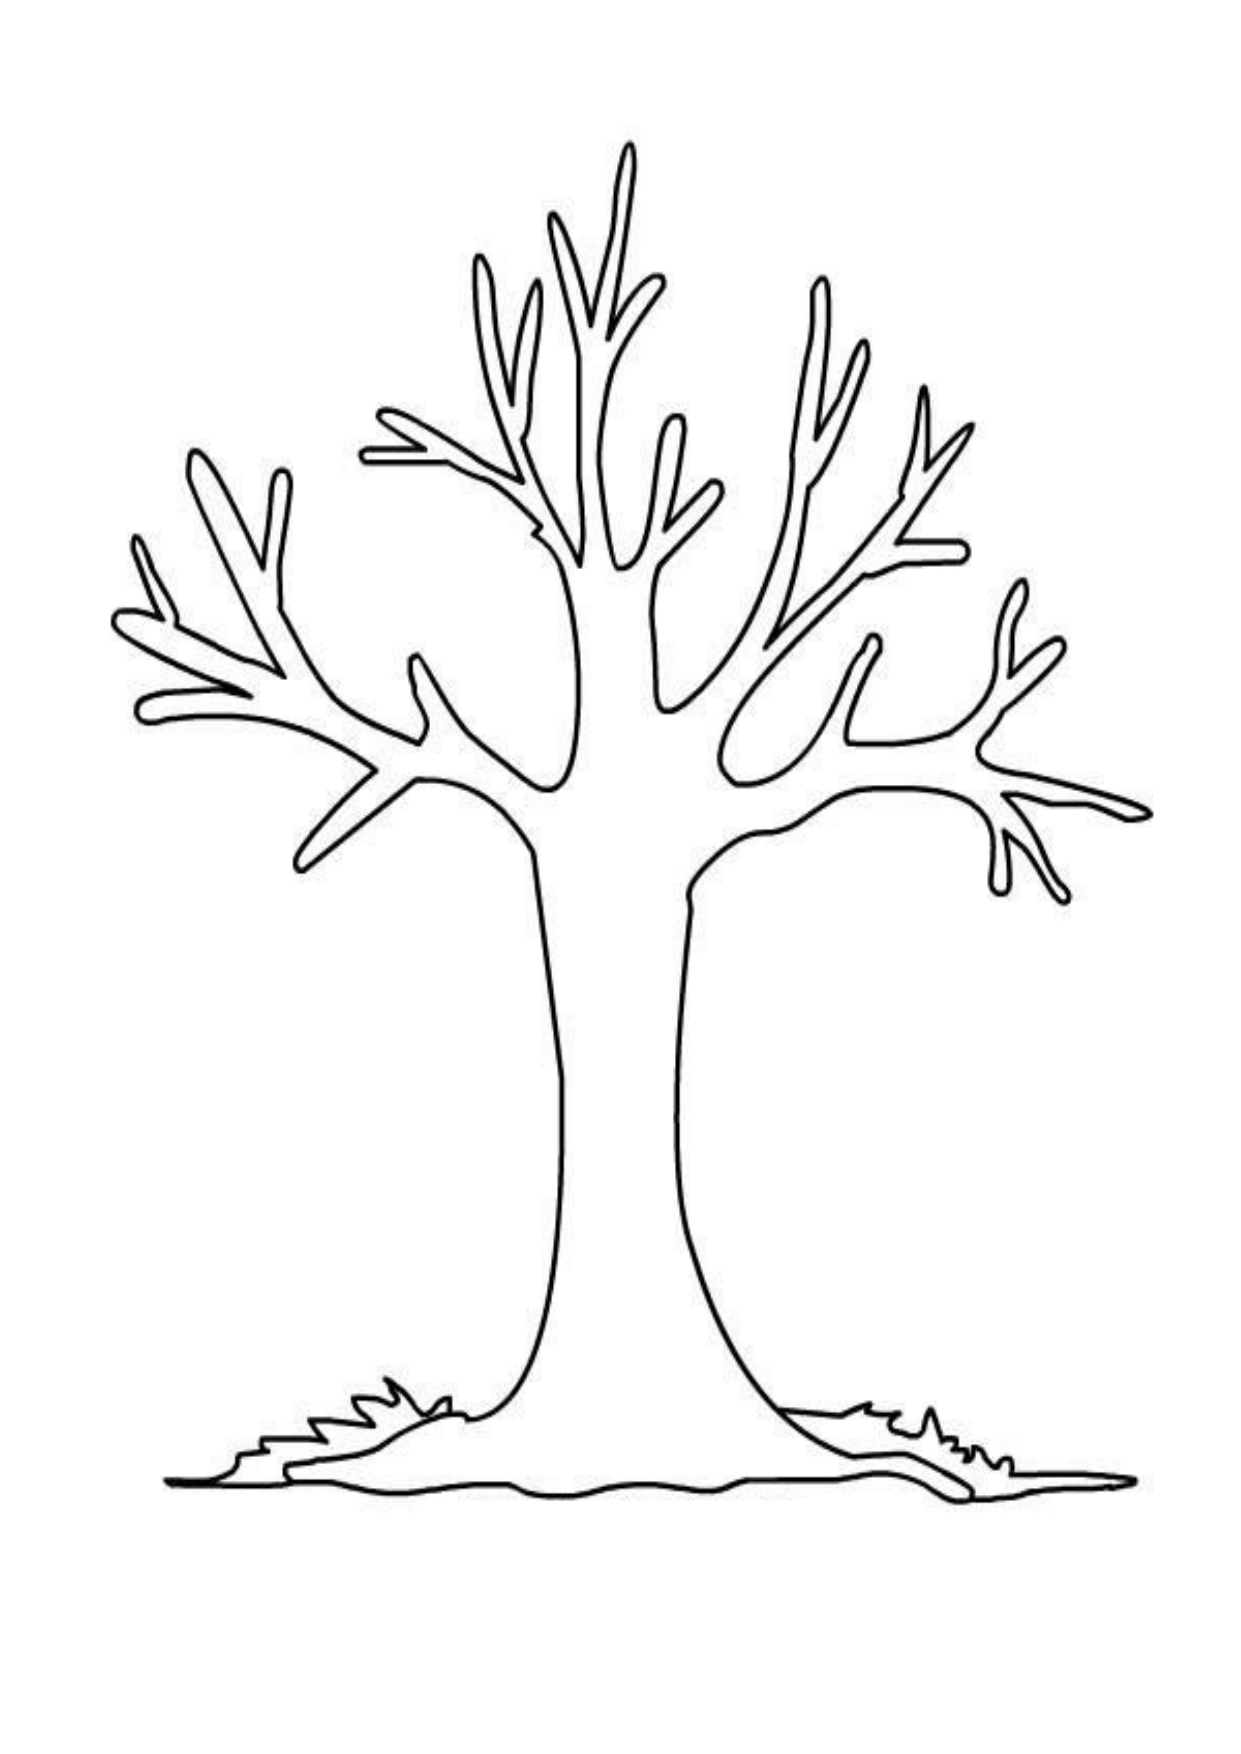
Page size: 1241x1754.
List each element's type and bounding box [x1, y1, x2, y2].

picture [35, 118, 1191, 1531]
